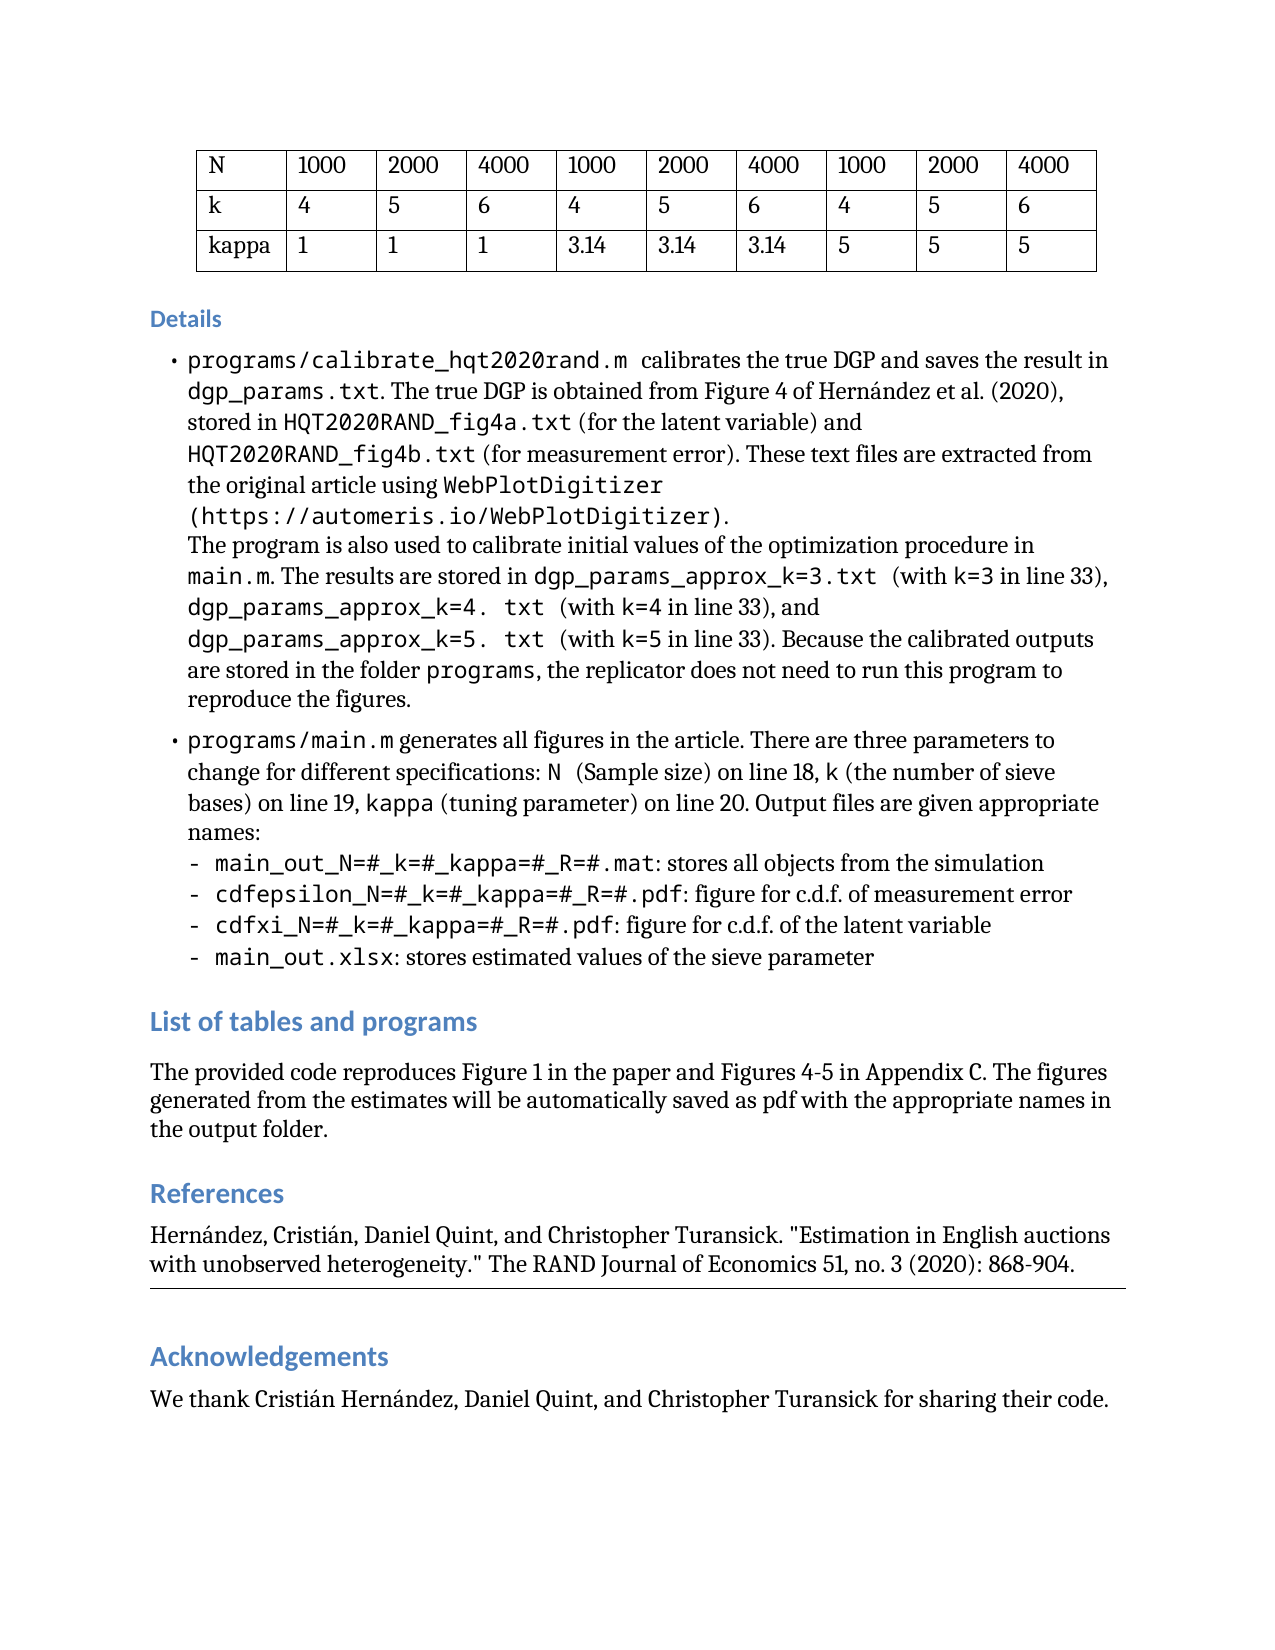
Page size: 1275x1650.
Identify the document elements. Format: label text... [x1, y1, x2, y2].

table_cell kappa [197, 231, 286, 271]
table_cell 5 [377, 191, 466, 230]
table_cell 5 [827, 231, 916, 271]
table_cell 4 [827, 191, 916, 230]
table_cell 1 [377, 231, 466, 271]
table_cell 5 [917, 191, 1006, 230]
table_cell 1 [287, 231, 376, 271]
table_cell 3.14 [647, 231, 736, 271]
list programs/calibrate_hqt2020rand.m calibrates the true DGP and saves the result in dgp_params.txt. The true DGP is obtained from Figure 4 of Hernández et al. (2020), stored in HQT2020RAND_fig4a.txt (for the latent variable) and HQT2020RAND_fig4b.txt (for measurement error). These text files are extracted from the original article using WebPlotDigitizer (https://automeris.io/WebPlotDigitizer). The program is also used to calibrate initial values of the optimization procedure in main.m. The results are stored in dgp_params_approx_k=3.txt (with k=3 in line 33), dgp_params_approx_k=4. txt (with k=4 in line 33), and dgp_params_approx_k=5. txt (with k=5 in line 33). Because the calibrated outputs are stored in the folder programs, the replicator does not need to run this program to reproduce the figures. [169, 344, 1125, 714]
table_cell 6 [467, 191, 556, 230]
table_cell 5 [917, 231, 1006, 271]
table_cell 3.14 [737, 231, 826, 271]
subtitle References [150, 1175, 1125, 1211]
table_cell 4 [287, 191, 376, 230]
table_header 1000 [557, 151, 646, 190]
subtitle Acknowledgements [150, 1338, 1125, 1374]
table_header 4000 [737, 151, 826, 190]
table_header 1000 [287, 151, 376, 190]
subtitle Details [150, 303, 1125, 333]
table_cell 6 [1007, 191, 1096, 230]
table_header 2000 [647, 151, 736, 190]
table_header 1000 [827, 151, 916, 190]
table_cell k [197, 191, 286, 230]
table_cell 5 [647, 191, 736, 230]
table_cell 6 [737, 191, 826, 230]
table_header 4000 [1007, 151, 1096, 190]
subtitle List of tables and programs [150, 1003, 1125, 1039]
table_header 2000 [377, 151, 466, 190]
table_cell 5 [1007, 231, 1096, 271]
table_cell 4 [557, 191, 646, 230]
text We thank Cristián Hernández, Daniel Quint, and Christopher Turansick for sharing their code. [150, 1384, 1125, 1413]
table_header N [197, 151, 286, 190]
table_cell 1 [467, 231, 556, 271]
table_header 2000 [917, 151, 1006, 190]
table_header 4000 [467, 151, 556, 190]
table_cell 3.14 [557, 231, 646, 271]
list programs/main.m generates all figures in the article. There are three parameters to change for different specifications: N (Sample size) on line 18, k (the number of sieve bases) on line 19, kappa (tuning parameter) on line 20. Output files are given appropriate names: - main_out_N=#_k=#_kappa=#_R=#.mat: stores all objects from the simulation - cdfepsilon_N=#_k=#_kappa=#_R=#.pdf: figure for c.d.f. of measurement error - cdfxi_N=#_k=#_kappa=#_R=#.pdf: figure for c.d.f. of the latent variable - main_out.xlsx: stores estimated values of the sieve parameter [169, 724, 1125, 972]
text The provided code reproduces Figure 1 in the paper and Figures 4-5 in Appendix C. The figures generated from the estimates will be automatically saved as pdf with the appropriate names in the output folder. [150, 1057, 1125, 1144]
text Hernández, Cristián, Daniel Quint, and Christopher Turansick. "Estimation in English auctions with unobserved heterogeneity." The RAND Journal of Economics 51, no. 3 (2020): 868-904. [150, 1221, 1125, 1278]
